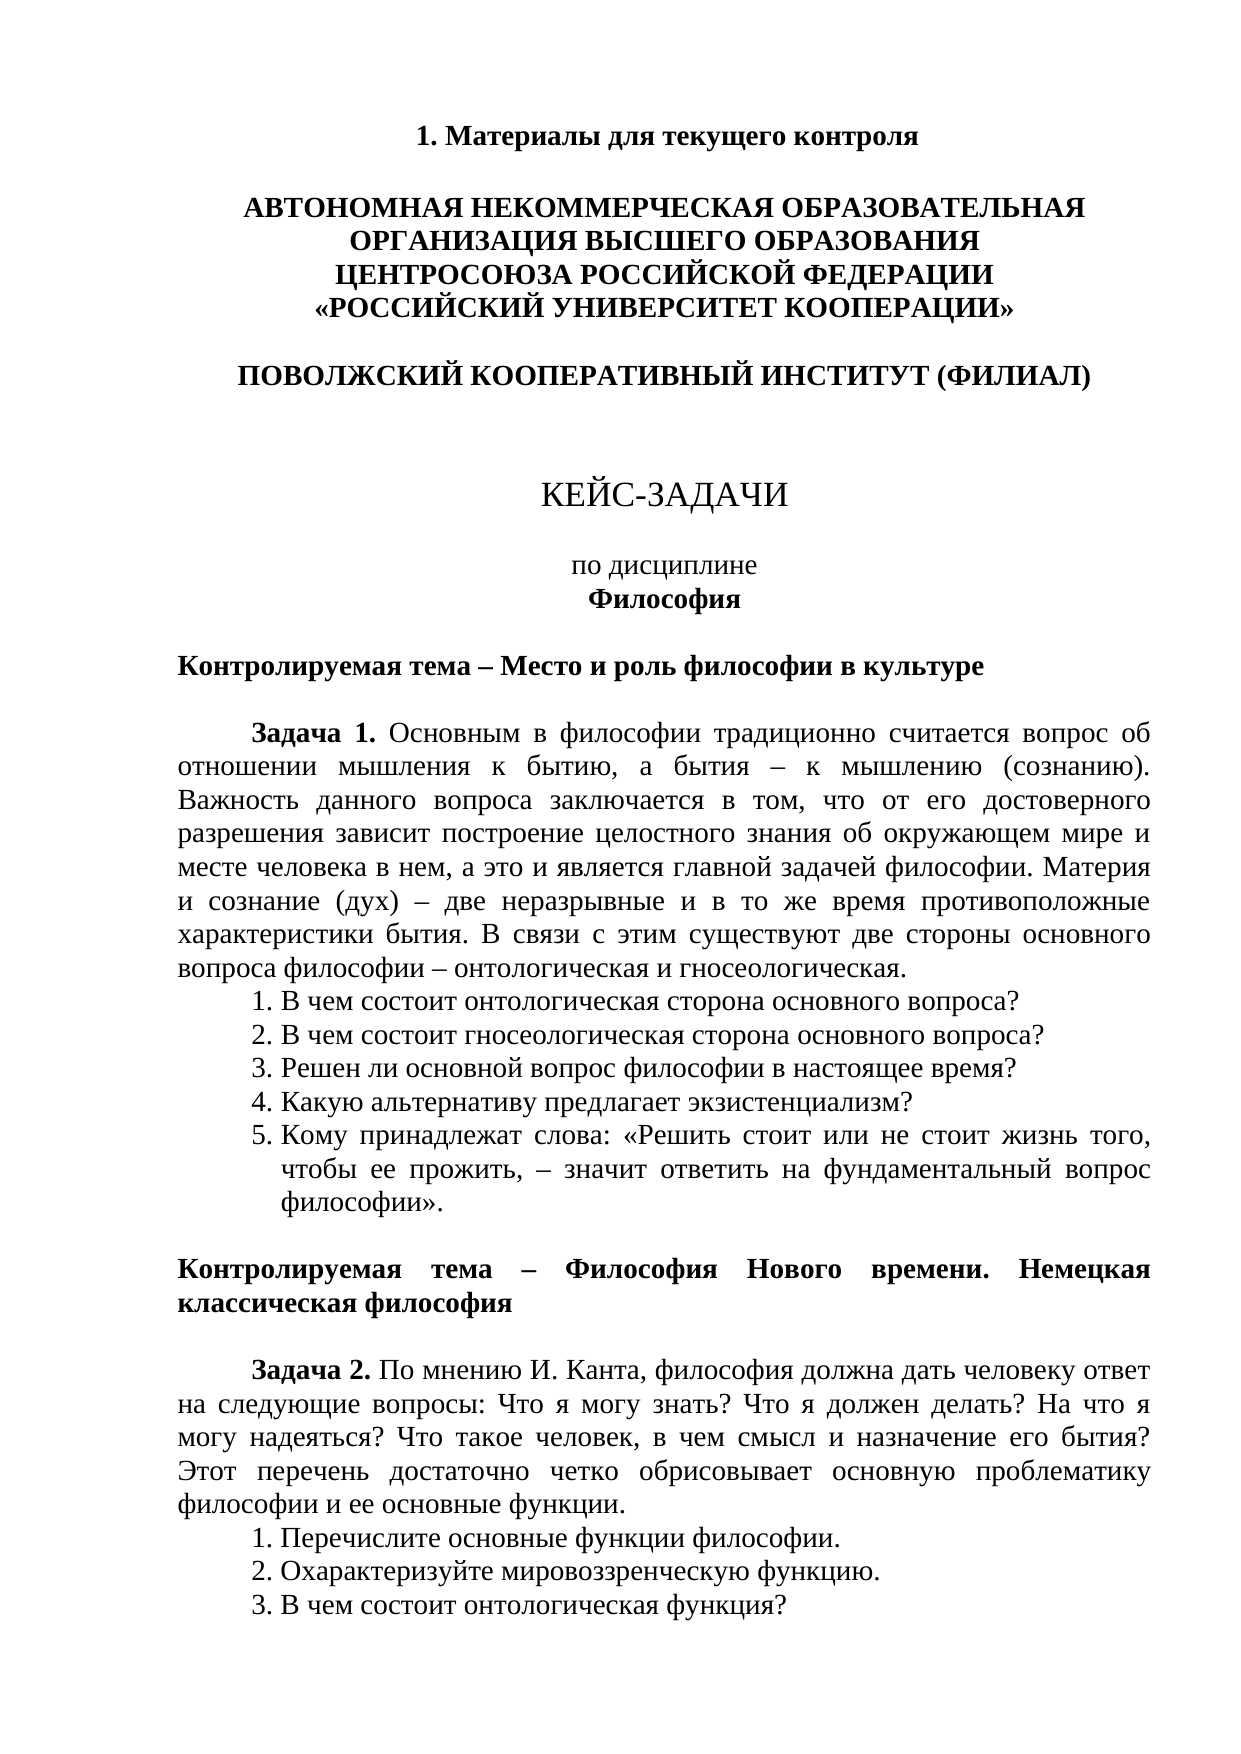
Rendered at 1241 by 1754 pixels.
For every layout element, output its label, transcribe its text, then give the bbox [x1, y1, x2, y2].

text Задача 1. Основным в философии традиционно считается вопрос об отношении мышления к бытию, а бытия – к мышлению (сознанию). Важность данного вопроса заключается в том, что от его достоверного разрешения зависит построение целостного знания об окружающем мире и месте человека в нем, а это и является главной задачей философии. Материя и сознание (дух) – две неразрывные и в то же время противоположные характеристики бытия. В связи с этим существуют две стороны основного вопроса философии – онтологическая и гносеологическая. [177, 715, 1152, 983]
list В чем состоит гносеологическая сторона основного вопроса? [251, 1017, 1152, 1050]
list Какую альтернативу предлагает экзистенциализм? [251, 1084, 1152, 1117]
text по дисциплине [177, 547, 1152, 581]
text 1. Материалы для текущего контроля [183, 118, 1152, 152]
list Решен ли основной вопрос философии в настоящее время? [251, 1050, 1152, 1084]
text Контролируемая тема – Философия Нового времени. Немецкая классическая философия [177, 1252, 1152, 1319]
text Философия [177, 581, 1152, 614]
text 2. Охарактеризуйте мировоззренческую функцию. [177, 1553, 1152, 1587]
text ЦЕНТРОСОЮЗА РОССИЙСКОЙ ФЕДЕРАЦИИ [177, 257, 1152, 291]
text 1. Перечислите основные функции философии. [177, 1520, 1152, 1553]
text «РОССИЙСКИЙ УНИВЕРСИТЕТ КООПЕРАЦИИ» [177, 291, 1152, 324]
list Кому принадлежат слова: «Решить стоит или не стоит жизнь того, чтобы ее прожить, – значит ответить на фундаментальный вопрос философии». [251, 1117, 1152, 1218]
text КЕЙС-ЗАДАЧИ [177, 473, 1152, 514]
text Контролируемая тема – Место и роль философии в культуре [177, 648, 1152, 681]
text 3. В чем состоит онтологическая функция? [177, 1587, 1152, 1621]
text Задача 2. По мнению И. Канта, философия должна дать человеку ответ на следующие вопросы: Что я могу знать? Что я должен делать? На что я могу надеяться? Что такое человек, в чем смысл и назначение его бытия? Этот перечень достаточно четко обрисовывает основную проблематику философии и ее основные функции. [177, 1352, 1152, 1520]
text ОРГАНИЗАЦИЯ ВЫСШЕГО ОБРАЗОВАНИЯ [177, 223, 1152, 257]
text АВТОНОМНАЯ НЕКОММЕРЧЕСКАЯ ОБРАЗОВАТЕЛЬНАЯ [177, 190, 1152, 223]
list В чем состоит онтологическая сторона основного вопроса? [251, 983, 1152, 1017]
text ПОВОЛЖСКИЙ КООПЕРАТИВНЫЙ ИНСТИТУТ (ФИЛИАЛ) [177, 358, 1152, 391]
